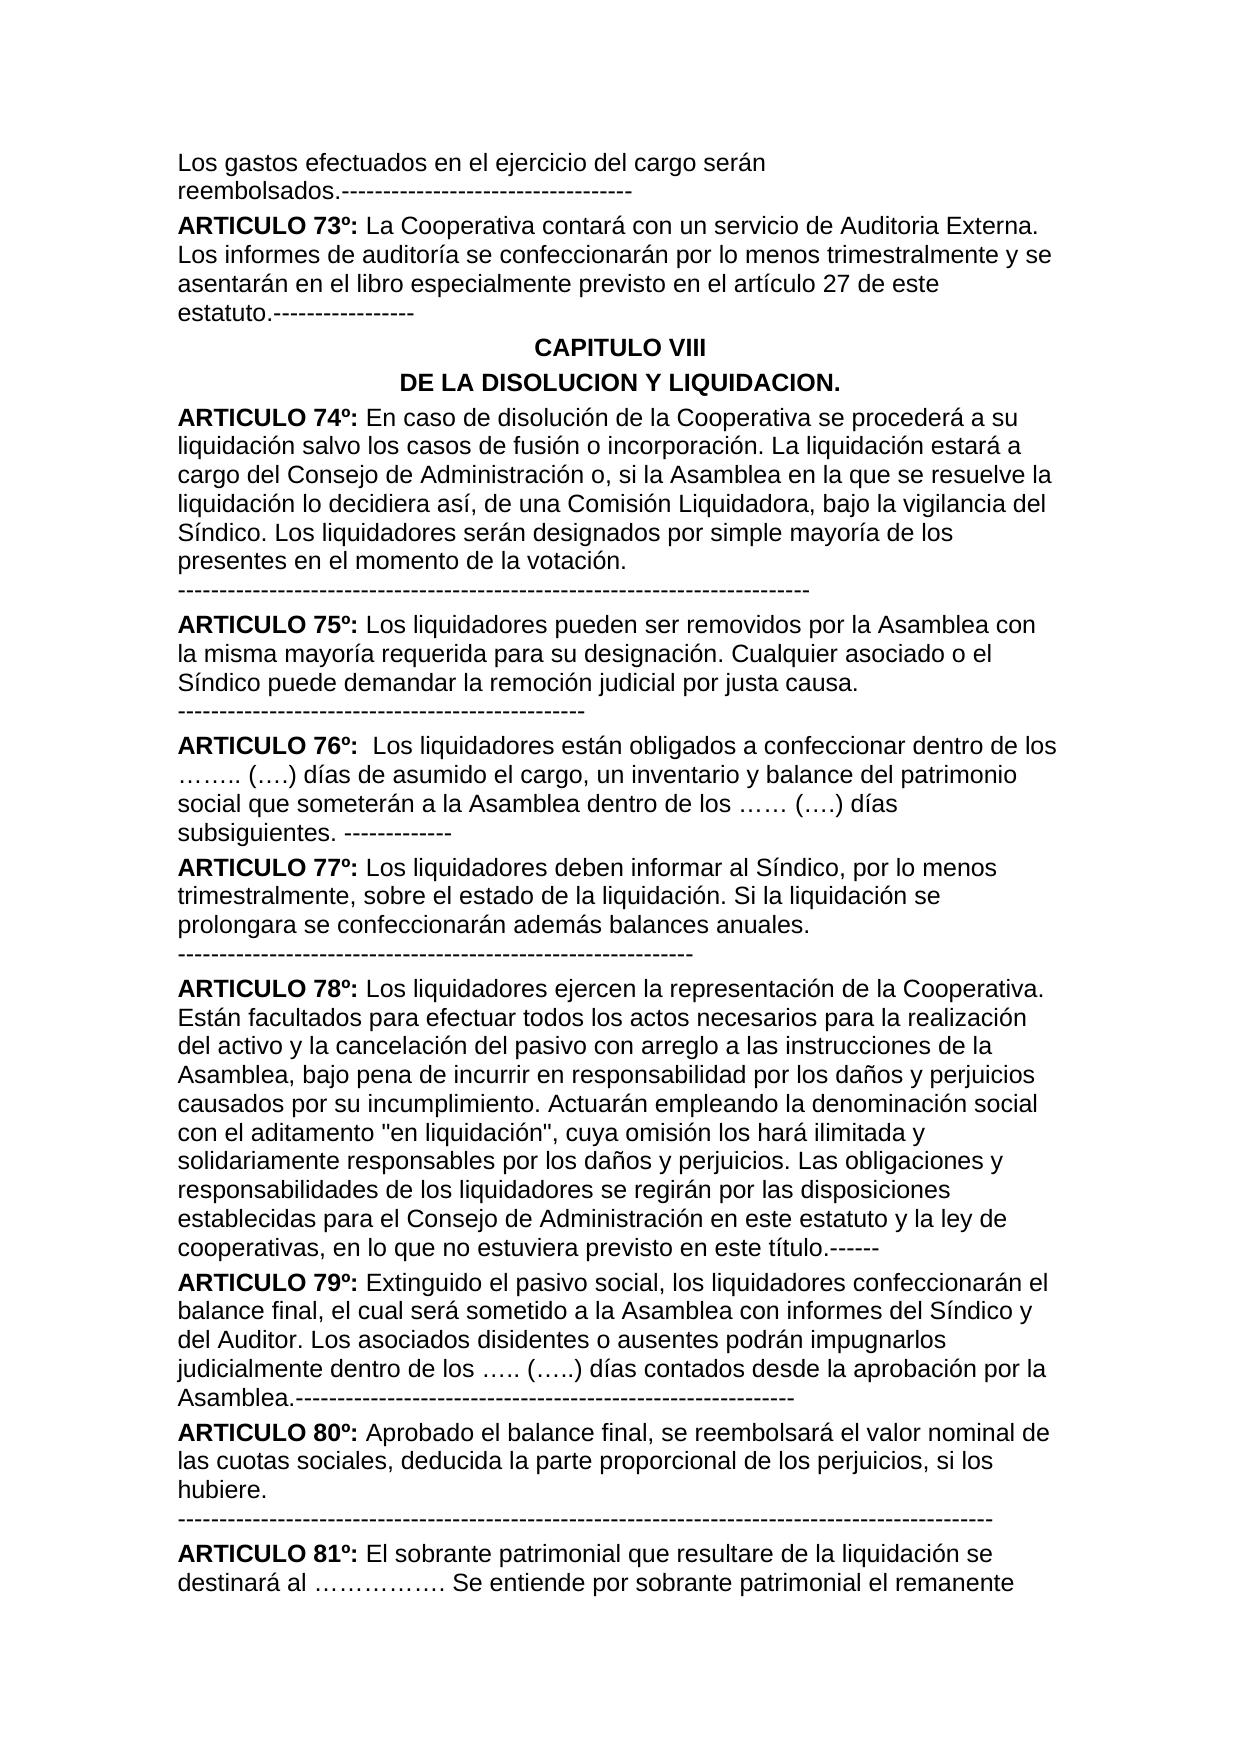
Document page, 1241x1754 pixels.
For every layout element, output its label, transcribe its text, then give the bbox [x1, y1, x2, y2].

text ARTICULO 77º: Los liquidadores deben informar al Síndico, por lo menos trimestralmente, sobre el estado de la liquidación. Si la liquidación se prolongara se confeccionarán además balances anuales. -------------------------------------------------------------- [177, 853, 1063, 968]
text CAPITULO VIII [177, 333, 1063, 361]
text ARTICULO 80º: Aprobado el balance final, se reembolsará el valor nominal de las cuotas sociales, deducida la parte proporcional de los perjuicios, si los hubiere. -------------------------------------------------------------------------------------------------- [177, 1418, 1063, 1533]
text ARTICULO 74º: En caso de disolución de la Cooperativa se procederá a su liquidación salvo los casos de fusión o incorporación. La liquidación estará a cargo del Consejo de Administración o, si la Asamblea en la que se resuelve la liquidación lo decidiera así, de una Comisión Liquidadora, bajo la vigilancia del Síndico. Los liquidadores serán designados por simple mayoría de los presentes en el momento de la votación. ---------------------------------------------------------------------------- [177, 403, 1063, 604]
text ARTICULO 76º: Los liquidadores están obligados a confeccionar dentro de los …….. (….) días de asumido el cargo, un inventario y balance del patrimonio social que someterán a la Asamblea dentro de los …… (….) días subsiguientes. ------------- [177, 731, 1063, 846]
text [177, 148, 1063, 205]
text ARTICULO 78º: Los liquidadores ejercen la representación de la Cooperativa. Están facultados para efectuar todos los actos necesarios para la realización del activo y la cancelación del pasivo con arreglo a las instrucciones de la Asamblea, bajo pena de incurrir en responsabilidad por los daños y perjuicios causados por su incumplimiento. Actuarán empleando la denominación social con el aditamento "en liquidación", cuya omisión los hará ilimitada y solidariamente responsables por los daños y perjuicios. Las obligaciones y responsabilidades de los liquidadores se regirán por las disposiciones establecidas para el Consejo de Administración en este estatuto y la ley de cooperativas, en lo que no estuviera previsto en este título.------ [177, 974, 1063, 1261]
text ARTICULO 75º: Los liquidadores pueden ser removidos por la Asamblea con la misma mayoría requerida para su designación. Cualquier asociado o el Síndico puede demandar la remoción judicial por justa causa. ------------------------------------------------- [177, 610, 1063, 725]
text ARTICULO 79º: Extinguido el pasivo social, los liquidadores confeccionarán el balance final, el cual será sometido a la Asamblea con informes del Síndico y del Auditor. Los asociados disidentes o ausentes podrán impugnarlos judicialmente dentro de los ….. (…..) días contados desde la aprobación por la Asamblea.------------------------------------------------------------ [177, 1268, 1063, 1411]
text ARTICULO 73º: La Cooperativa contará con un servicio de Auditoria Externa. Los informes de auditoría se confeccionarán por lo menos trimestralmente y se asentarán en el libro especialmente previsto en el artículo 27 de este estatuto.----------------- [177, 211, 1063, 326]
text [177, 1539, 1063, 1596]
text DE LA DISOLUCION Y LIQUIDACION. [177, 368, 1063, 396]
